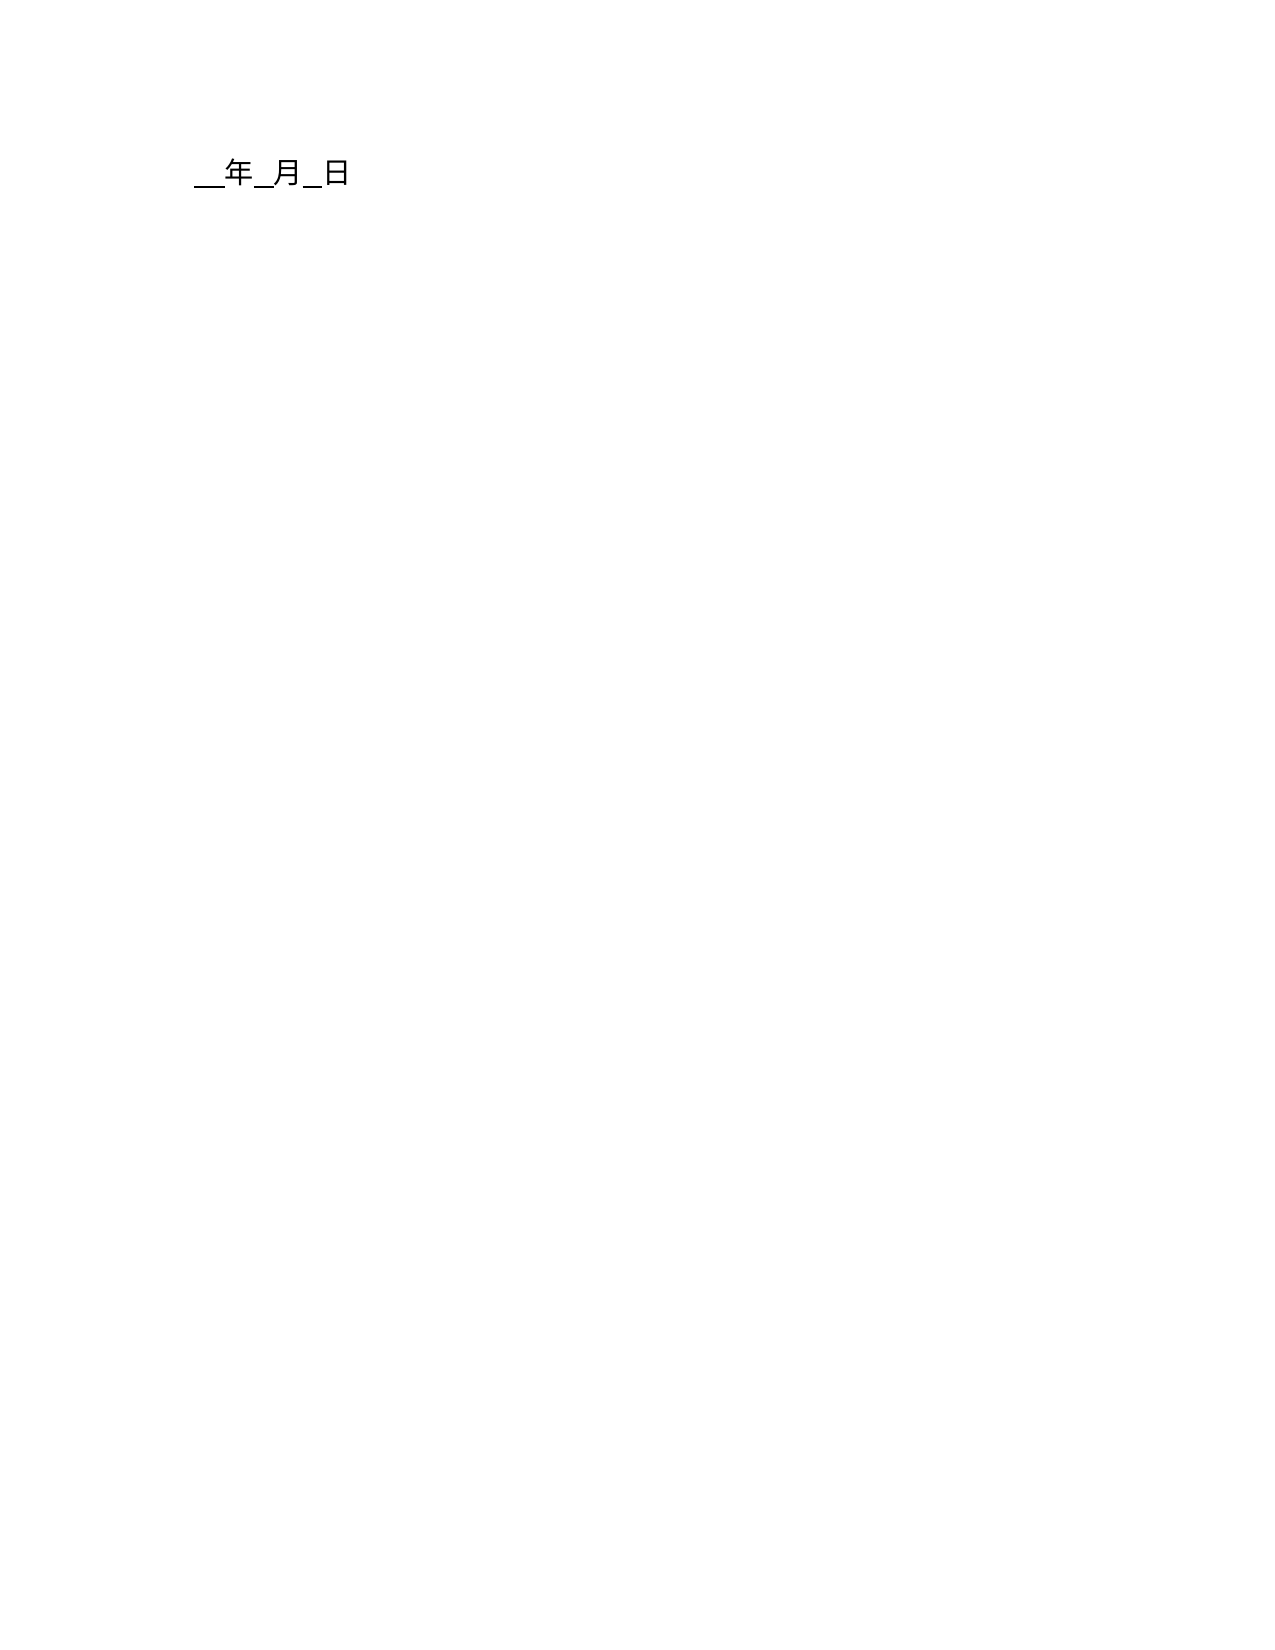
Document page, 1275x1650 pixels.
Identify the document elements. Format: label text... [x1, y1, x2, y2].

text 年 月 日 [136, 150, 1139, 192]
